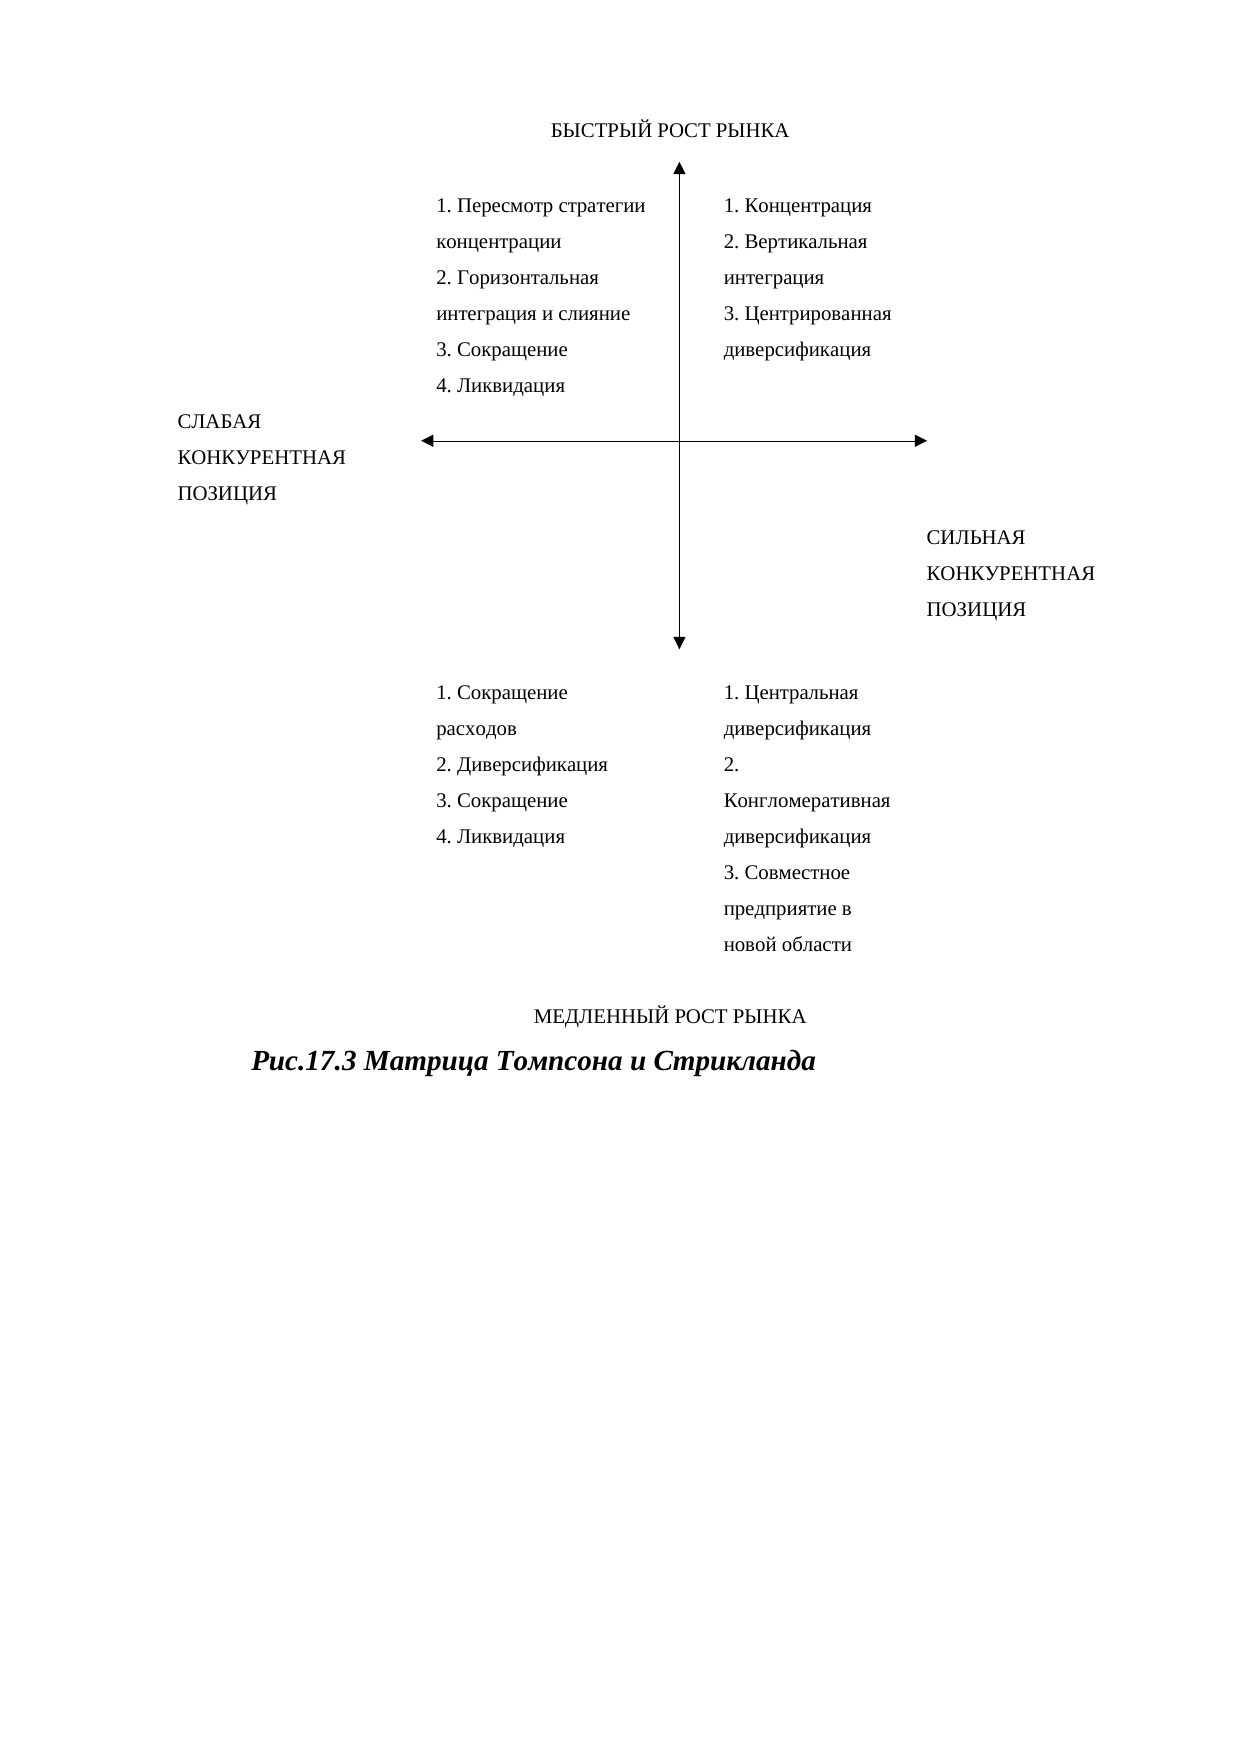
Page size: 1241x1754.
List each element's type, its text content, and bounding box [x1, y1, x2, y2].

text Рис.17.3 Матрица Томпсона и Стрикланда [177, 1043, 1152, 1076]
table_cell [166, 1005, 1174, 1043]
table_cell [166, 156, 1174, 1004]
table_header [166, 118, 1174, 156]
